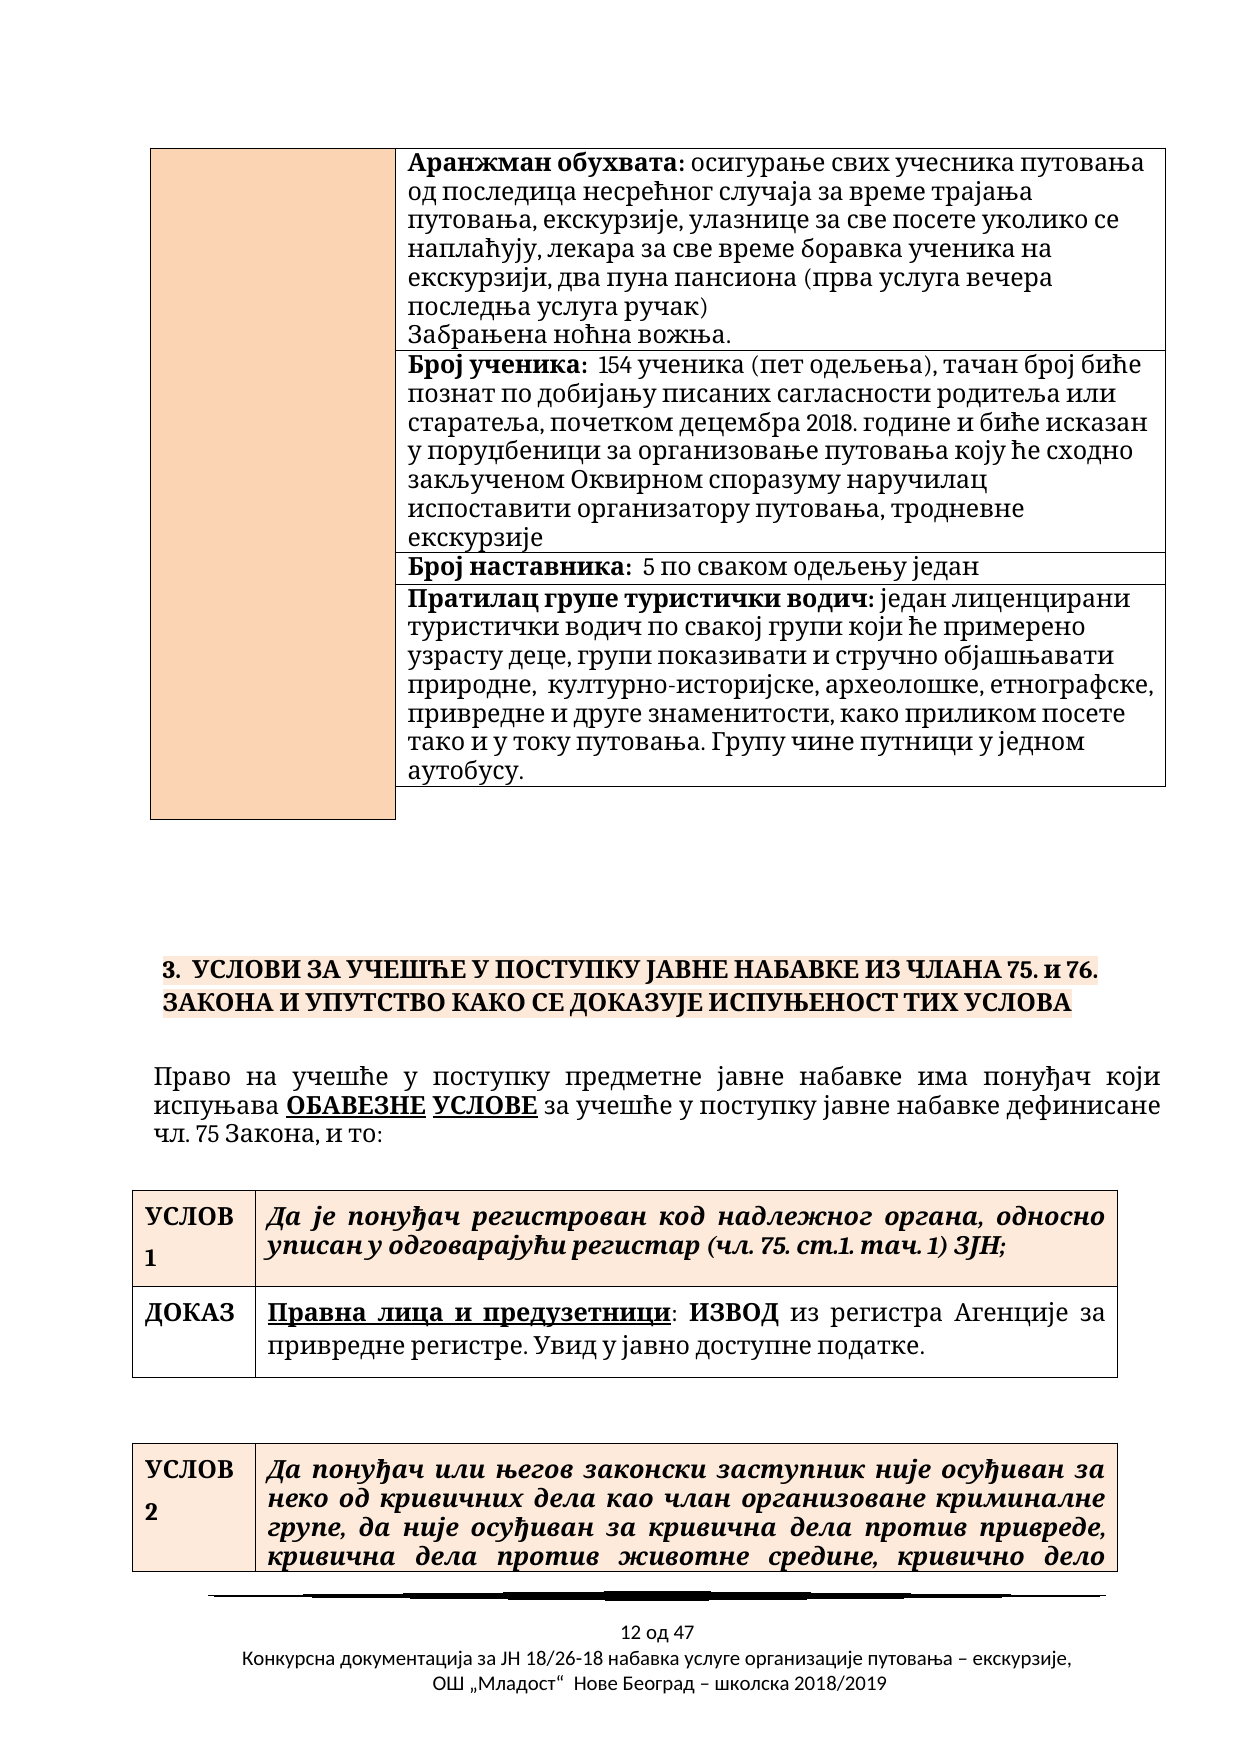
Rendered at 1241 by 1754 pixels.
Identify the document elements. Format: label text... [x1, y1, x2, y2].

text Право на учешће у поступку предметне јавне набавке има понуђач који испуњава ОБАВЕЗНЕ УСЛОВЕ за учешће у поступку јавне набавке дефинисане чл. 75 Закона, и то: [153, 1063, 1161, 1149]
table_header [256, 1444, 1117, 1571]
table_cell Број наставника: 5 по сваком одељењу један [396, 553, 1165, 583]
table_header УСЛОВ 2 [133, 1444, 255, 1571]
table_cell Број ученика: 154 ученика (пет одељења), тачан број биће познат по добијању писаних сагласности родитеља или старатеља, почетком децембра 2018. године и биће исказан у поруџбеници за организовање путовања коју ће сходно закљученом Оквирном споразуму наручилац испоставити организатору путовања, тродневне екскурзије [396, 351, 1165, 552]
table_cell ДОКАЗ [133, 1287, 255, 1377]
table_header Да је понуђач регистрован код надлежног органа, односно уписан у одговарајући регистар (чл. 75. ст.1. тач. 1) ЗЈН; [256, 1191, 1117, 1286]
table_cell Пратилац групе туристички водич: један лиценцирани туристички водич по свакој групи који ће примерено узрасту деце, групи показивати и стручно објашњавати природне, културно-историјске, археолошке, етнографске, привредне и друге знаменитости, како приликом посете тако и у току путовања. Групу чине путници у једном аутобусу. [396, 585, 1165, 786]
table_header УСЛОВ 1 [133, 1191, 255, 1286]
table_cell Правна лица и предузетници: ИЗВОД из регистра Агенције за привредне регистре. Увид у јавно доступне податке. [256, 1287, 1117, 1377]
table_cell Аранжман обухвата: осигурање свих учесника путовања од последица несрећног случаја за време трајања путовања, екскурзије, улазнице за све посете уколико се наплаћују, лекара за све време боравка ученика на екскурзији, два пуна пансиона (прва услуга вечера последња услуга ручак) Забрањена ноћна вожња. [396, 149, 1165, 350]
text 3. УСЛОВИ ЗА УЧЕШЋЕ У ПОСТУПКУ ЈАВНЕ НАБАВКЕ ИЗ ЧЛАНА 75. и 76. ЗАКОНА И УПУТСТВО КАКО СЕ ДОКАЗУЈЕ ИСПУЊЕНОСТ ТИХ УСЛОВА [162, 956, 1152, 1018]
